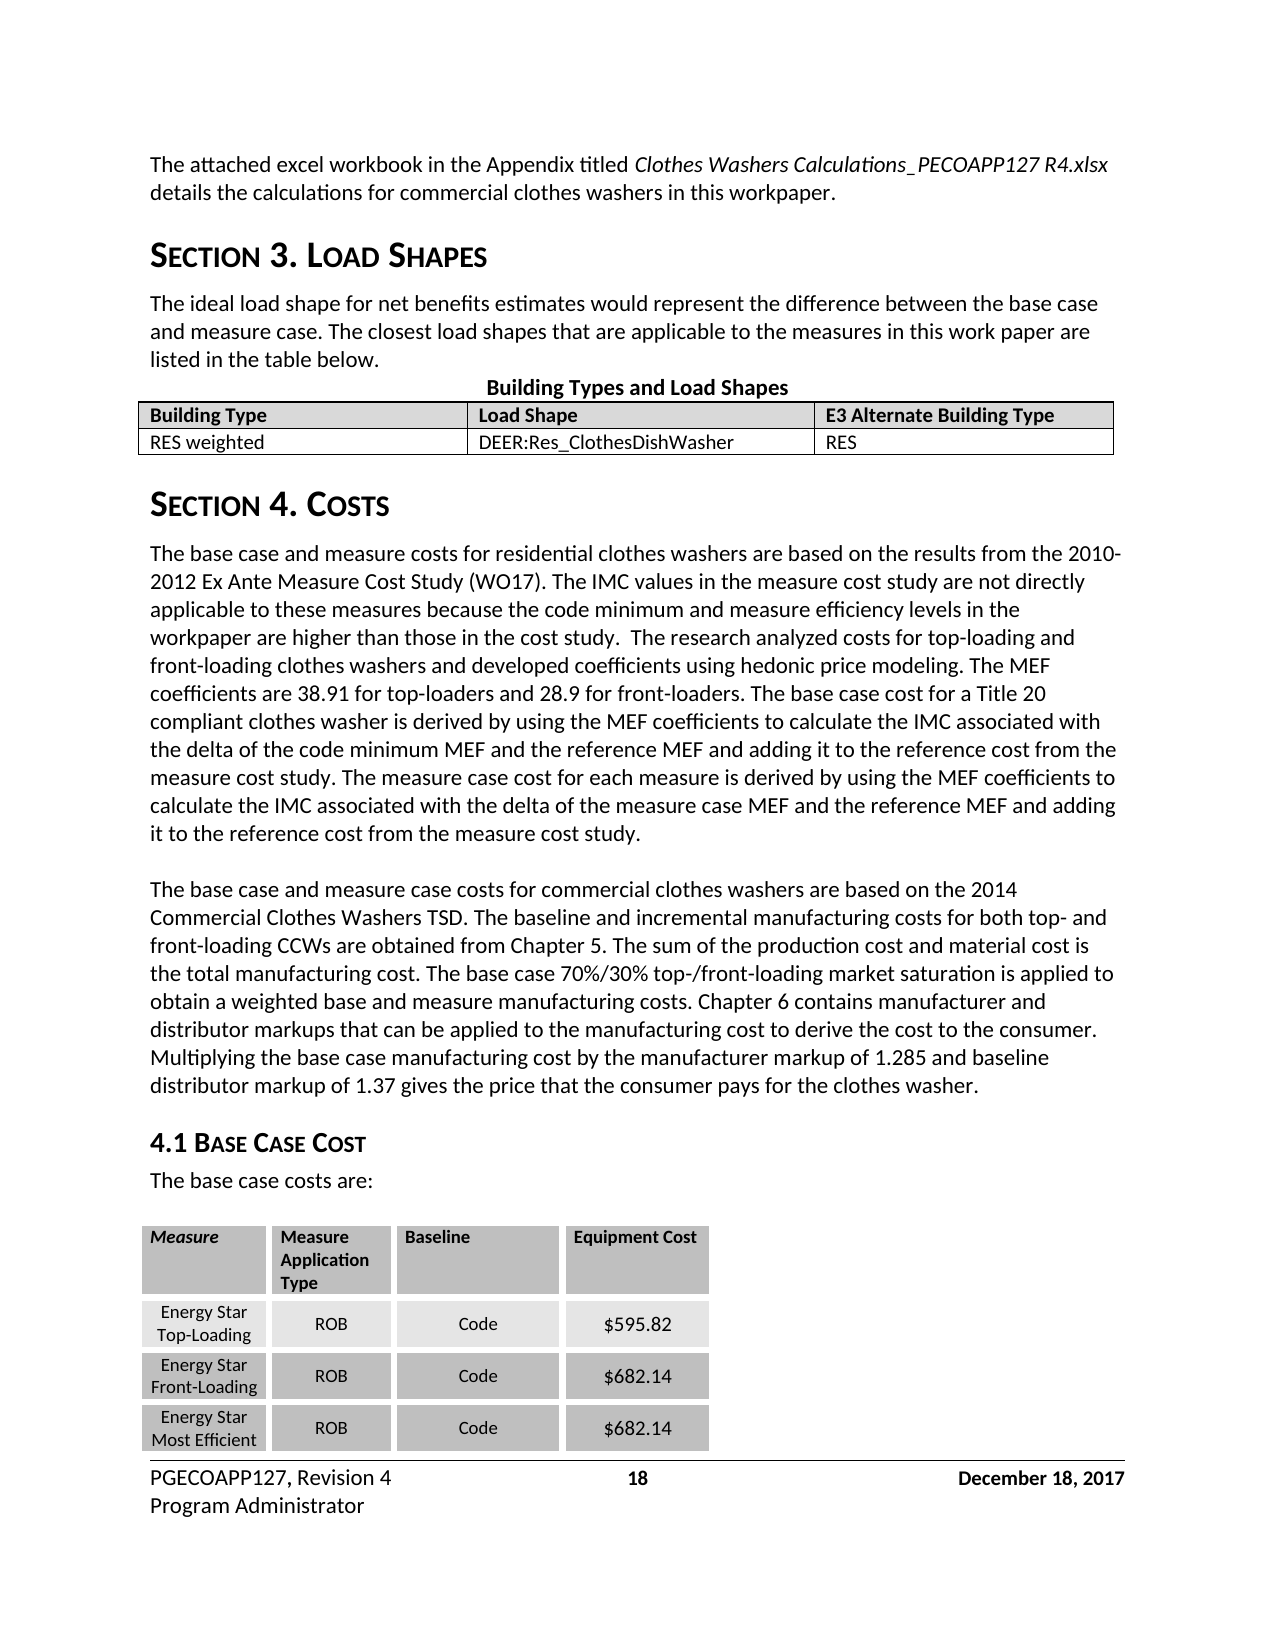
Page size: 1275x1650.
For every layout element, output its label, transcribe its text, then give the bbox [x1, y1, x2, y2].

table_cell ROB [272, 1301, 391, 1347]
table_header Load Shape [468, 403, 814, 428]
table_cell RES [815, 429, 1113, 454]
table_cell $682.14 [566, 1405, 709, 1451]
subtitle 4.1 Base Case Cost [150, 1124, 1125, 1160]
text The base case and measure case costs for commercial clothes washers are based on the 2014 Commercial Clothes Washers TSD. The baseline and incremental manufacturing costs for both top- and front-loading CCWs are obtained from Chapter 5. The sum of the production cost and material cost is the total manufacturing cost. The base case 70%/30% top-/front-loading market saturation is applied to obtain a weighted base and measure manufacturing costs. Chapter 6 contains manufacturer and distributor markups that can be applied to the manufacturing cost to derive the cost to the consumer. Multiplying the base case manufacturing cost by the manufacturer markup of 1.285 and baseline distributor markup of 1.37 gives the price that the consumer pays for the clothes washer. [150, 875, 1125, 1099]
table_header Building Type [139, 403, 467, 428]
text The attached excel workbook in the Appendix titled Clothes Washers Calculations_PECOAPP127 R4.xlsx details the calculations for commercial clothes washers in this workpaper. [150, 150, 1125, 206]
table_header Baseline [397, 1226, 559, 1294]
text The ideal load shape for net benefits estimates would represent the difference between the base case and measure case. The closest load shapes that are applicable to the measures in this work paper are listed in the table below. [150, 289, 1125, 373]
table_cell Code [397, 1301, 559, 1347]
subtitle Section 3. Load Shapes [150, 231, 1125, 277]
table_cell Code [397, 1353, 559, 1399]
table_cell $682.14 [566, 1353, 709, 1399]
text The base case and measure costs for residential clothes washers are based on the results from the 2010-2012 Ex Ante Measure Cost Study (WO17). The IMC values in the measure cost study are not directly applicable to these measures because the code minimum and measure efficiency levels in the workpaper are higher than those in the cost study. The research analyzed costs for top-loading and front-loading clothes washers and developed coefficients using hedonic price modeling. The MEF coefficients are 38.91 for top-loaders and 28.9 for front-loaders. The base case cost for a Title 20 compliant clothes washer is derived by using the MEF coefficients to calculate the IMC associated with the delta of the code minimum MEF and the reference MEF and adding it to the reference cost from the measure cost study. The measure case cost for each measure is derived by using the MEF coefficients to calculate the IMC associated with the delta of the measure case MEF and the reference MEF and adding it to the reference cost from the measure cost study. [150, 539, 1125, 847]
table_header E3 Alternate Building Type [815, 403, 1113, 428]
table_header Measure Application Type [272, 1226, 391, 1294]
table_header Equipment Cost [566, 1226, 709, 1294]
text The base case costs are: [150, 1166, 1125, 1194]
table_header Measure [142, 1226, 266, 1294]
table_cell Energy Star Top-Loading [142, 1301, 266, 1347]
table_cell Energy Star Most Efficient [142, 1405, 266, 1451]
table_cell Energy Star Front-Loading [142, 1353, 266, 1399]
table_cell ROB [272, 1353, 391, 1399]
table_cell DEER:Res_ClothesDishWasher [468, 429, 814, 454]
table_cell Code [397, 1405, 559, 1451]
text Building Types and Load Shapes [150, 373, 1125, 401]
subtitle Section 4. Costs [150, 480, 1125, 526]
table_cell $595.82 [566, 1301, 709, 1347]
table_cell RES weighted [139, 429, 467, 454]
table_cell ROB [272, 1405, 391, 1451]
